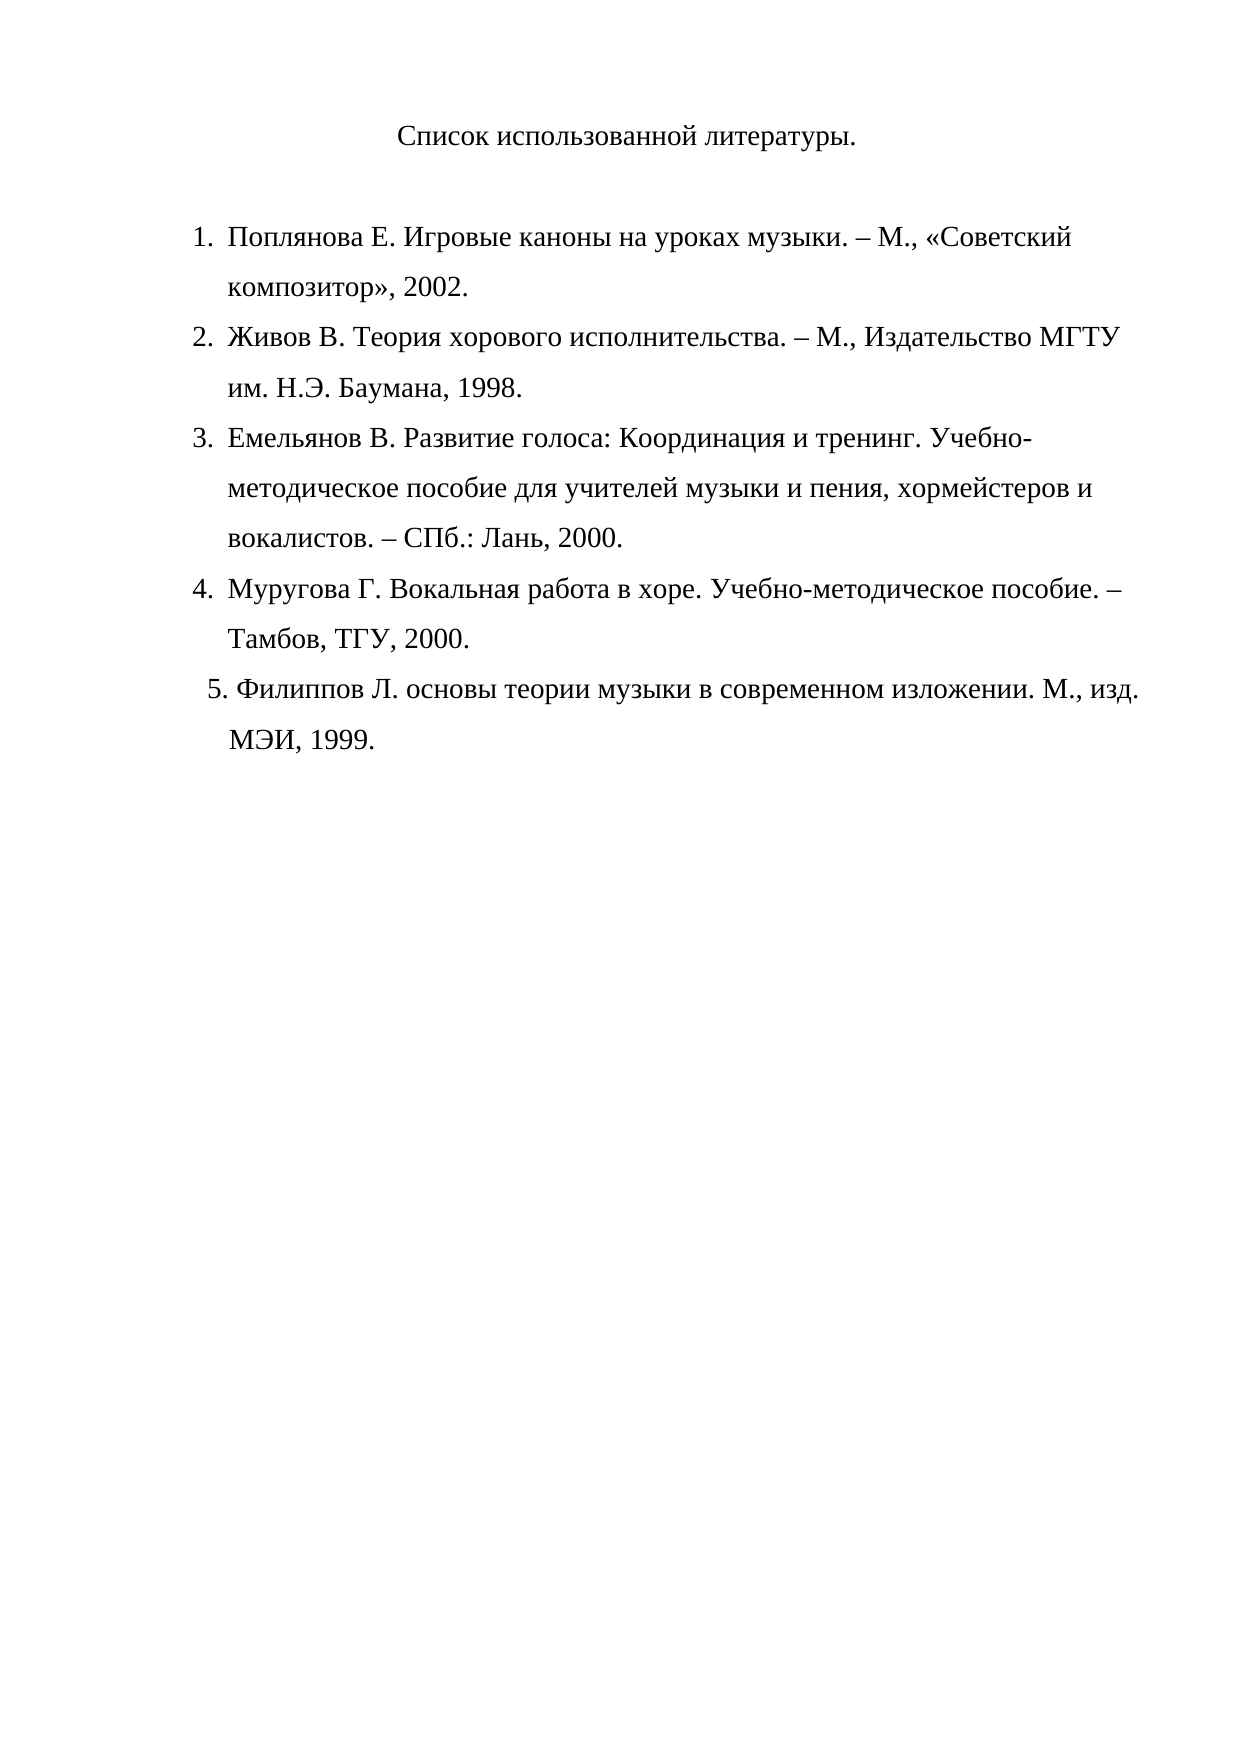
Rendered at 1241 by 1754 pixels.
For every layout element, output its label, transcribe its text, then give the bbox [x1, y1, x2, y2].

list Муругова Г. Вокальная работа в хоре. Учебно-методическое пособие. – Тамбов, ТГУ, 2000. [192, 571, 1152, 655]
list Живов В. Теория хорового исполнительства. – М., Издательство МГТУ им. Н.Э. Баумана, 1998. [192, 319, 1152, 403]
list Емельянов В. Развитие голоса: Координация и тренинг. Учебно-методическое пособие для учителей музыки и пения, хормейстеров и вокалистов. – СПб.: Лань, 2000. [192, 420, 1152, 554]
text Список использованной литературы. [177, 118, 1152, 152]
text МЭИ, 1999. [207, 722, 1152, 755]
list Поплянова Е. Игровые каноны на уроках музыки. – М., «Советский композитор», 2002. [192, 219, 1152, 303]
text 5. Филиппов Л. основы теории музыки в современном изложении. М., изд. [207, 672, 1152, 705]
